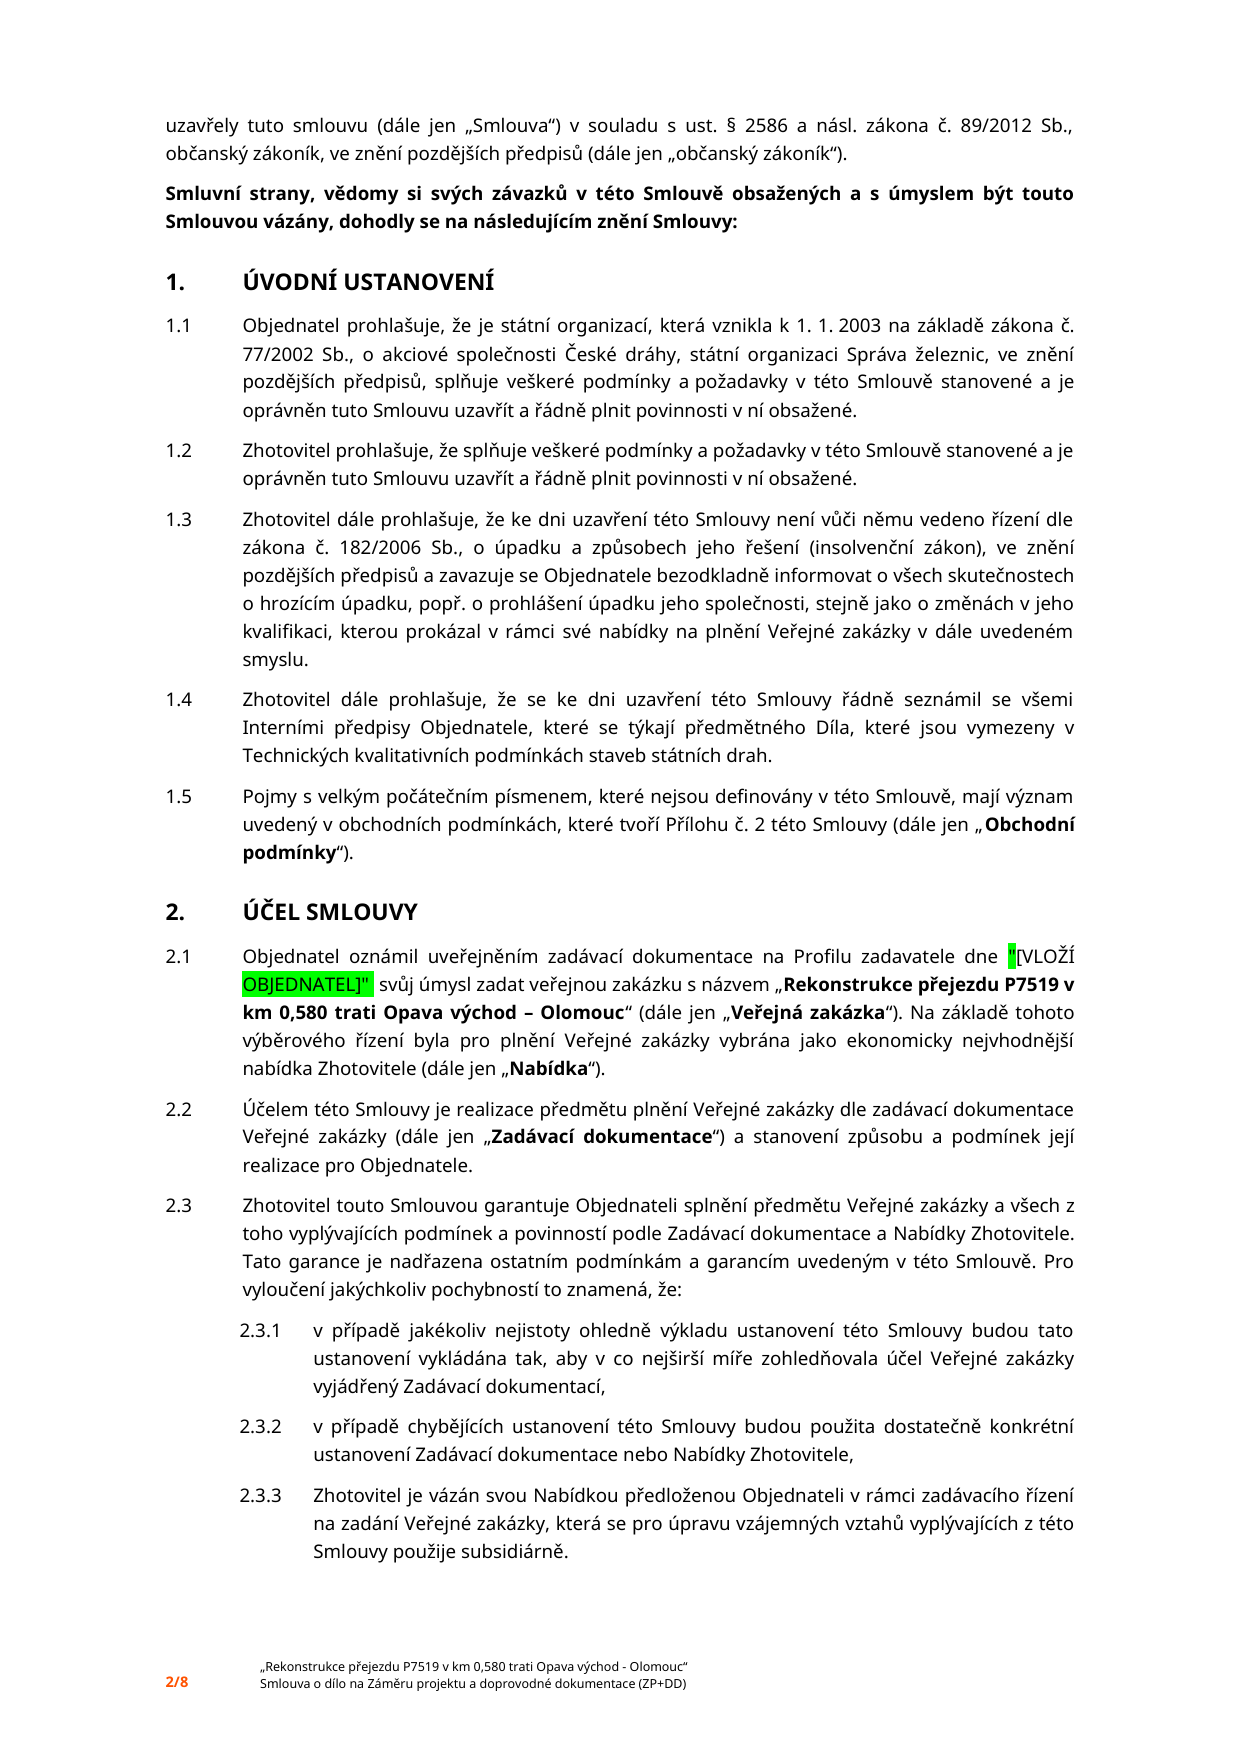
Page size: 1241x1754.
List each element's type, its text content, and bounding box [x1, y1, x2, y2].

text Smluvní strany, vědomy si svých závazků v této Smlouvě obsažených a s úmyslem být touto Smlouvou vázány, dohodly se na následujícím znění Smlouvy: [165, 181, 1075, 234]
text Objednatel oznámil uveřejněním zadávací dokumentace na Profilu zadavatele dne svůj úmysl zadat veřejnou zakázku s názvem „Rekonstrukce přejezdu P7519 v km 0,580 trati Opava východ – Olomouc“ (dále jen „Veřejná zakázka“). Na základě tohoto výběrového řízení byla pro plnění Veřejné zakázky vybrána jako ekonomicky nejvhodnější nabídka Zhotovitele (dále jen „Nabídka“). [165, 943, 1075, 1081]
text Pojmy s velkým počátečním písmenem, které nejsou definovány v této Smlouvě, mají význam uvedený v obchodních podmínkách, které tvoří Přílohu č. 2 této Smlouvy (dále jen „Obchodní podmínky“). [165, 783, 1075, 865]
text Zhotovitel je vázán svou Nabídkou předloženou Objednateli v rámci zadávacího řízení na zadání Veřejné zakázky, která se pro úpravu vzájemných vztahů vyplývajících z této Smlouvy použije subsidiárně. [239, 1482, 1075, 1564]
text ÚVODNÍ USTANOVENÍ [165, 266, 1075, 297]
text Zhotovitel prohlašuje, že splňuje veškeré podmínky a požadavky v této Smlouvě stanovené a je oprávněn tuto Smlouvu uzavřít a řádně plnit povinnosti v ní obsažené. [165, 437, 1075, 491]
text uzavřely tuto smlouvu (dále jen „Smlouva“) v souladu s ust. § 2586 a násl. zákona č. 89/2012 Sb., občanský zákoník, ve znění pozdějších předpisů (dále jen „občanský zákoník“). [165, 112, 1075, 166]
text Zhotovitel dále prohlašuje, že se ke dni uzavření této Smlouvy řádně seznámil se všemi Interními předpisy Objednatele, které se týkají předmětného Díla, které jsou vymezeny v Technických kvalitativních podmínkách staveb státních drah. [165, 687, 1075, 768]
text Objednatel prohlašuje, že je státní organizací, která vznikla k 1. 1. 2003 na základě zákona č. 77/2002 Sb., o akciové společnosti České dráhy, státní organizaci Správa železnic, ve znění pozdějších předpisů, splňuje veškeré podmínky a požadavky v této Smlouvě stanovené a je oprávněn tuto Smlouvu uzavřít a řádně plnit povinnosti v ní obsažené. [165, 313, 1075, 422]
text v případě chybějících ustanovení této Smlouvy budou použita dostatečně konkrétní ustanovení Zadávací dokumentace nebo Nabídky Zhotovitele, [239, 1413, 1075, 1467]
text Zhotovitel dále prohlašuje, že ke dni uzavření této Smlouvy není vůči němu vedeno řízení dle zákona č. 182/2006 Sb., o úpadku a způsobech jeho řešení (insolvenční zákon), ve znění pozdějších předpisů a zavazuje se Objednatele bezodkladně informovat o všech skutečnostech o hrozícím úpadku, popř. o prohlášení úpadku jeho společnosti, stejně jako o změnách v jeho kvalifikaci, kterou prokázal v rámci své nabídky na plnění Veřejné zakázky v dále uvedeném smyslu. [165, 506, 1075, 672]
text v případě jakékoliv nejistoty ohledně výkladu ustanovení této Smlouvy budou tato ustanovení vykládána tak, aby v co nejširší míře zohledňovala účel Veřejné zakázky vyjádřený Zadávací dokumentací, [239, 1317, 1075, 1398]
text Účelem této Smlouvy je realizace předmětu plnění Veřejné zakázky dle zadávací dokumentace Veřejné zakázky (dále jen „Zadávací dokumentace“) a stanovení způsobu a podmínek její realizace pro Objednatele. [165, 1096, 1075, 1177]
text ÚČEL SMLOUVY [165, 896, 1075, 928]
text Zhotovitel touto Smlouvou garantuje Objednateli splnění předmětu Veřejné zakázky a všech z toho vyplývajících podmínek a povinností podle Zadávací dokumentace a Nabídky Zhotovitele. Tato garance je nadřazena ostatním podmínkám a garancím uvedeným v této Smlouvě. Pro vyloučení jakýchkoliv pochybností to znamená, že: [165, 1192, 1075, 1302]
